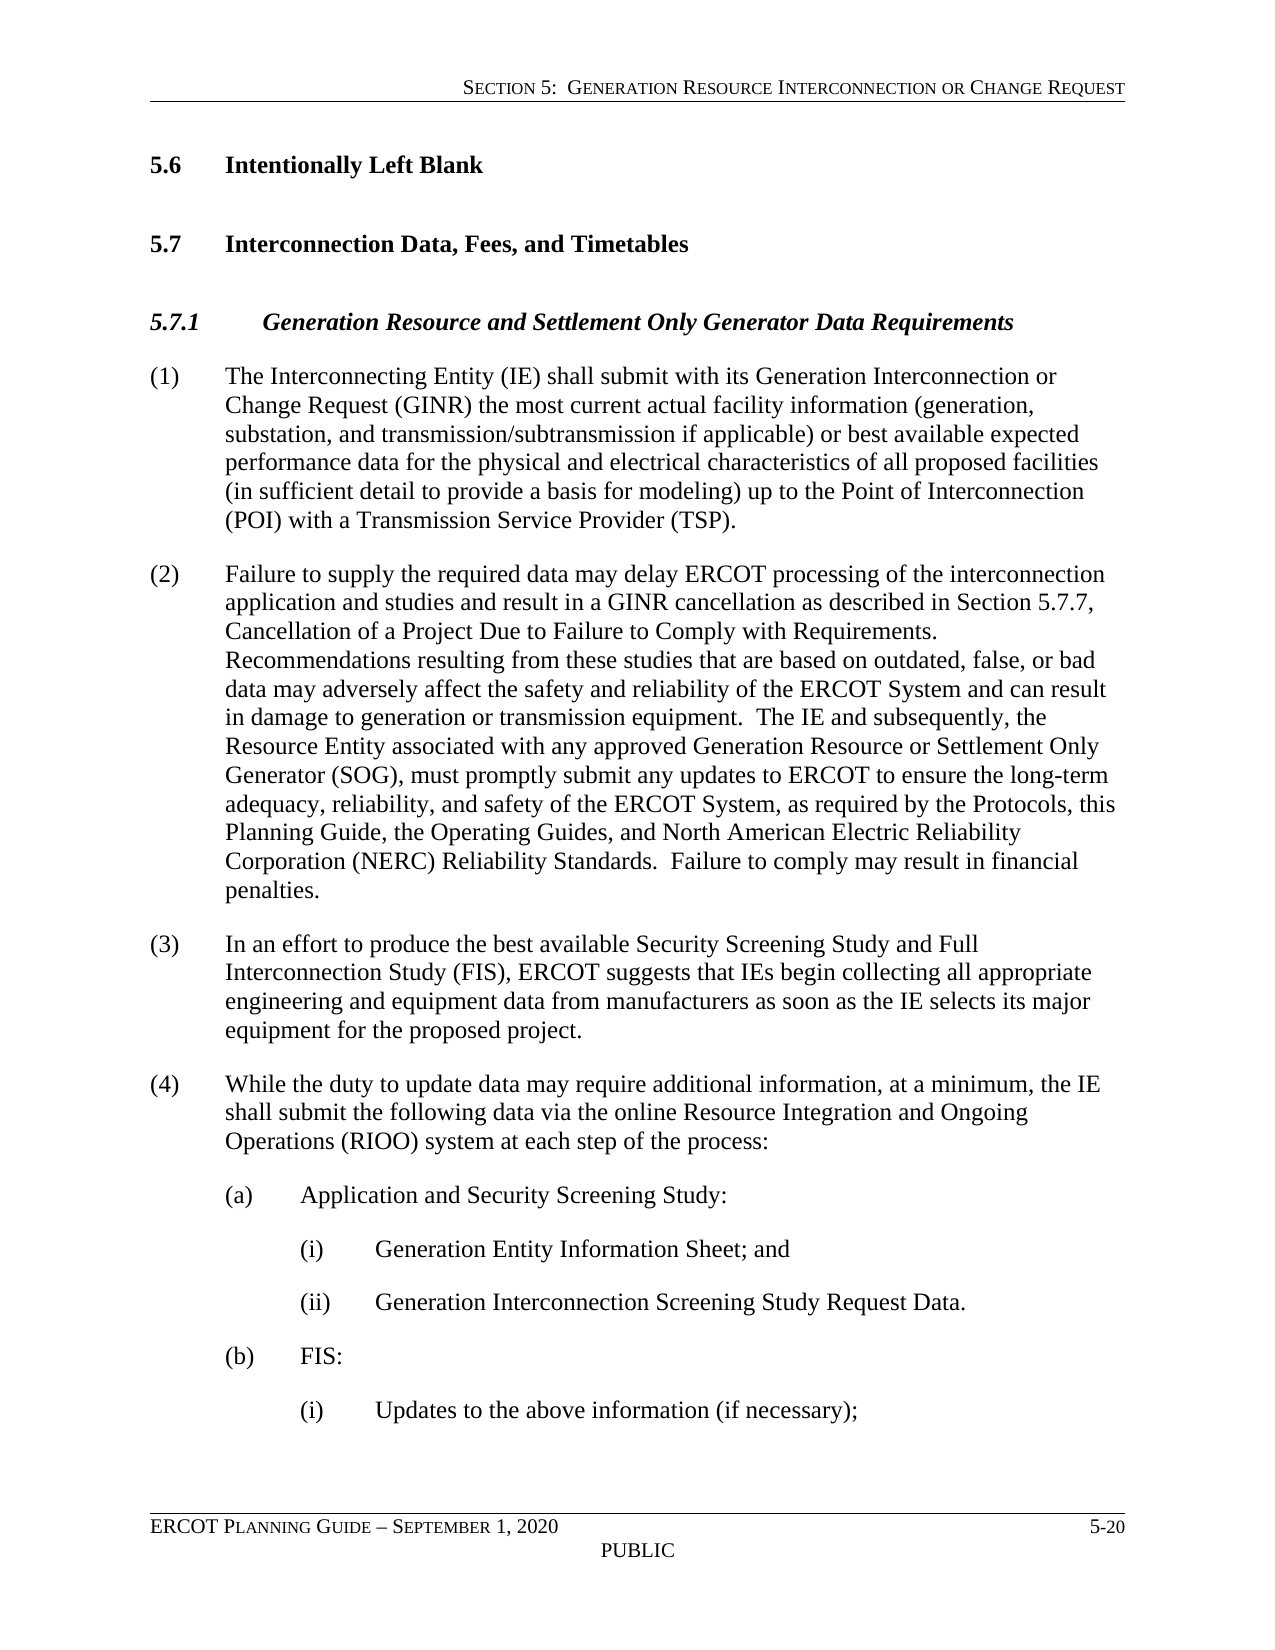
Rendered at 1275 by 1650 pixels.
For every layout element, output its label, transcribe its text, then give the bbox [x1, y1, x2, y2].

list (i) Updates to the above information (if necessary); [300, 1395, 1125, 1424]
text (2) Failure to supply the required data may delay ERCOT processing of the interconnection application and studies and result in a GINR cancellation as described in Section 5.7.7, Cancellation of a Project Due to Failure to Comply with Requirements. Recommendations resulting from these studies that are based on outdated, false, or bad data may adversely affect the safety and reliability of the ERCOT System and can result in damage to generation or transmission equipment. The IE and subsequently, the Resource Entity associated with any approved Generation Resource or Settlement Only Generator (SOG), must promptly submit any updates to ERCOT to ensure the long-term adequacy, reliability, and safety of the ERCOT System, as required by the Protocols, this Planning Guide, the Operating Guides, and North American Electric Reliability Corporation (NERC) Reliability Standards. Failure to comply may result in financial penalties. [150, 559, 1125, 904]
text (4) While the duty to update data may require additional information, at a minimum, the IE shall submit the following data via the online Resource Integration and Ongoing Operations (RIOO) system at each step of the process: [150, 1069, 1125, 1155]
text 5.7 Interconnection Data, Fees, and Timetables [150, 229, 1125, 257]
text (1) The Interconnecting Entity (IE) shall submit with its Generation Interconnection or Change Request (GINR) the most current actual facility information (generation, substation, and transmission/subtransmission if applicable) or best available expected performance data for the physical and electrical characteristics of all proposed facilities (in sufficient detail to provide a basis for modeling) up to the Point of Interconnection (POI) with a Transmission Service Provider (TSP). [150, 361, 1125, 534]
text 5.6 Intentionally Left Blank [150, 150, 1125, 179]
list (i) Generation Entity Information Sheet; and [300, 1234, 1125, 1262]
text (3) In an effort to produce the best available Security Screening Study and Full Interconnection Study (FIS), ERCOT suggests that IEs begin collecting all appropriate engineering and equipment data from manufacturers as soon as the IE selects its major equipment for the proposed project. [150, 929, 1125, 1044]
text 5.7.1 Generation Resource and Settlement Only Generator Data Requirements [150, 307, 1125, 336]
list (a) Application and Security Screening Study: [225, 1180, 1125, 1209]
list (ii) Generation Interconnection Screening Study Request Data. [300, 1287, 1125, 1316]
list (b) FIS: [225, 1341, 1125, 1370]
